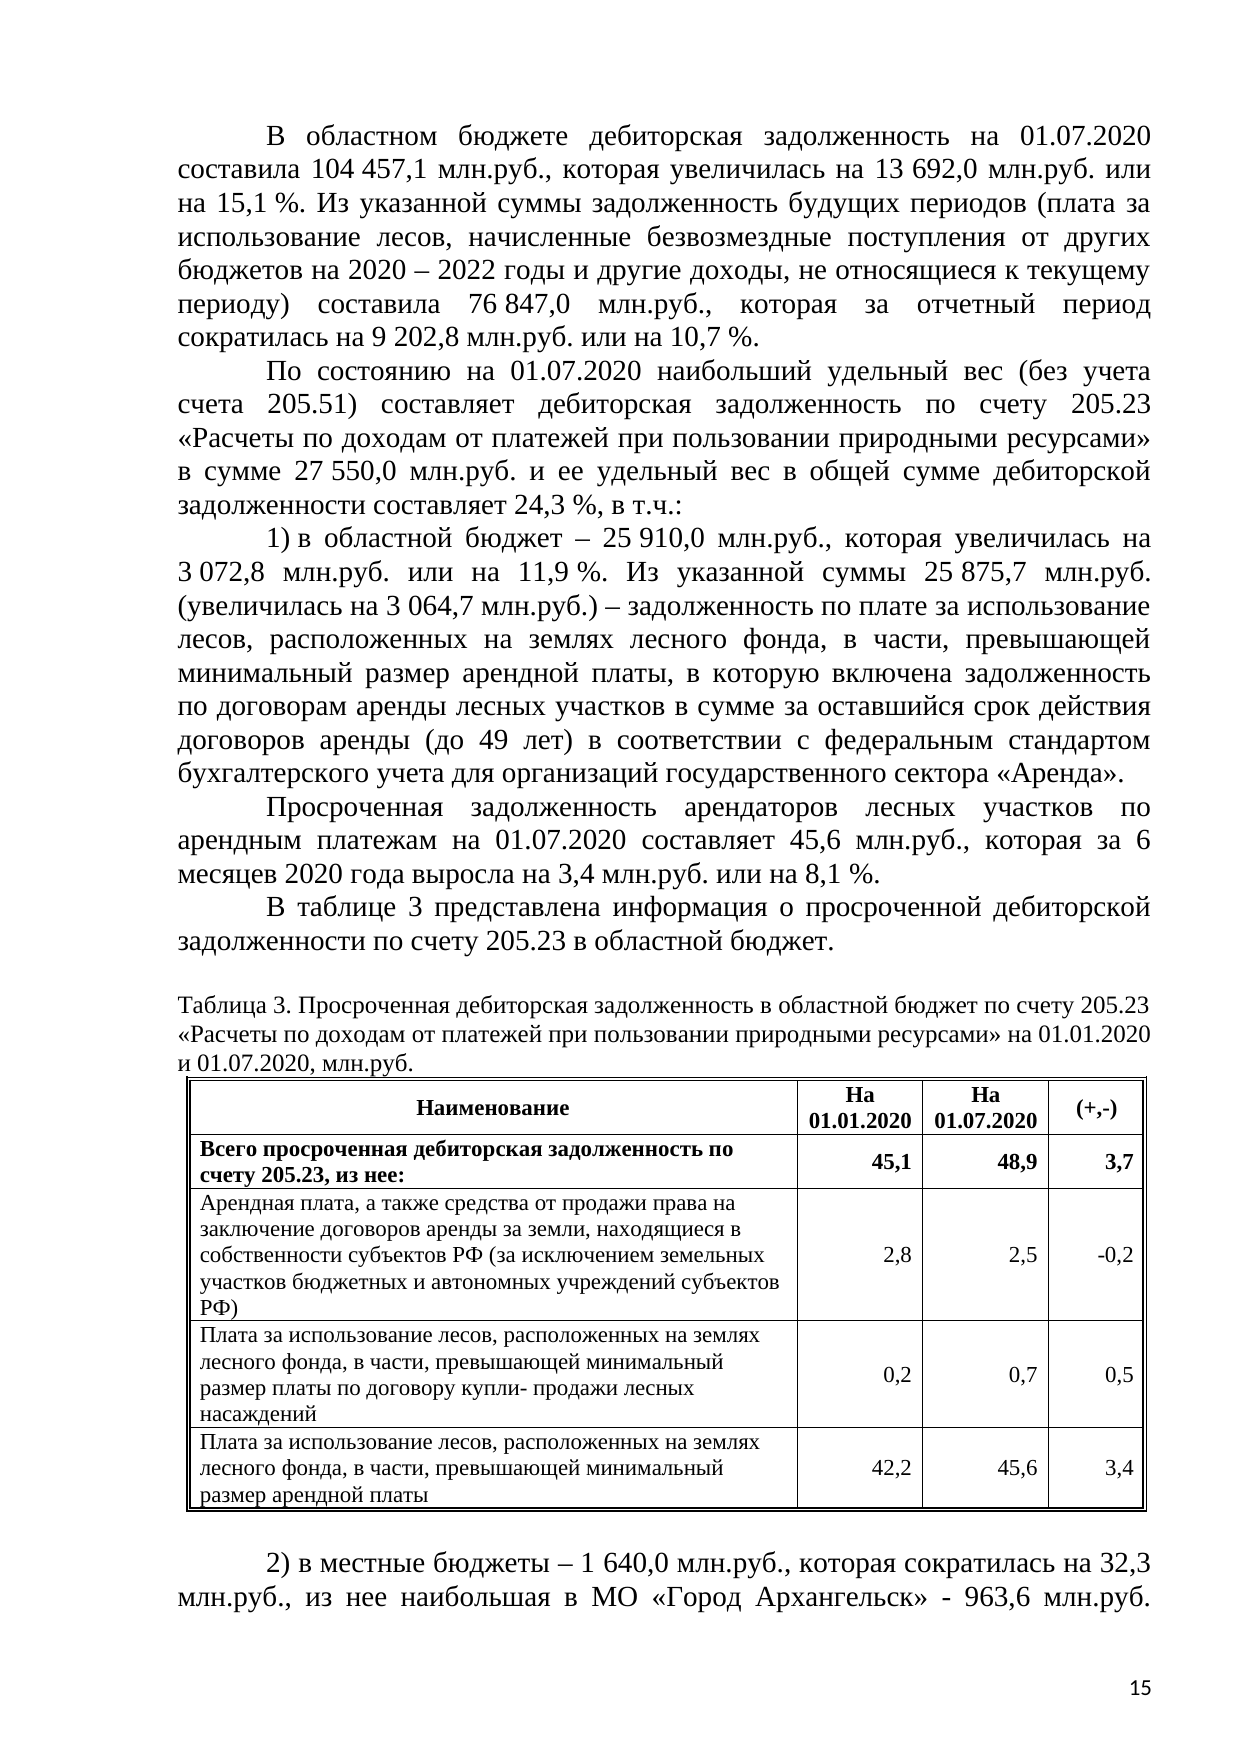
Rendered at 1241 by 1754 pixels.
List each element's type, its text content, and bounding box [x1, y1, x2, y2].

table_cell Всего просроченная дебиторская задолженность по счету 205.23, из нее: [191, 1135, 797, 1188]
table_cell 42,2 [798, 1428, 922, 1507]
table_cell -0,2 [1049, 1189, 1142, 1320]
text Просроченная задолженность арендаторов лесных участков по арендным платежам на 01.07.2020 составляет 45,6 млн.руб., которая за 6 месяцев 2020 года выросла на 3,4 млн.руб. или на 8,1 %. [177, 789, 1152, 889]
table_cell Плата за использование лесов, расположенных на землях лесного фонда, в части, превышающей минимальный размер арендной платы [191, 1428, 797, 1507]
table_cell Арендная плата, а также средства от продажи права на заключение договоров аренды за земли, находящиеся в собственности субъектов РФ (за исключением земельных участков бюджетных и автономных учреждений субъектов РФ) [191, 1189, 797, 1320]
table_cell 45,1 [798, 1135, 922, 1188]
table_cell 3,7 [1049, 1135, 1142, 1188]
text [177, 1545, 1152, 1612]
table_cell 2,8 [798, 1189, 922, 1320]
text В областном бюджете дебиторская задолженность на 01.07.2020 составила 104 457,1 млн.руб., которая увеличилась на 13 692,0 млн.руб. или на 15,1 %. Из указанной суммы задолженность будущих периодов (плата за использование лесов, начисленные безвозмездные поступления от других бюджетов на 2020 – 2022 годы и другие доходы, не относящиеся к текущему периоду) составила 76 847,0 млн.руб., которая за отчетный период сократилась на 9 202,8 млн.руб. или на 10,7 %. [177, 118, 1152, 353]
table_header На 01.01.2020 [798, 1081, 922, 1134]
table_header Наименование [191, 1081, 797, 1134]
title Таблица 3. Просроченная дебиторская задолженность в областной бюджет по счету 205.23 «Расчеты по доходам от платежей при пользовании природными ресурсами» на 01.01.2020 и 01.07.2020, млн.руб. [177, 990, 1152, 1076]
table_header На 01.07.2020 [923, 1081, 1048, 1134]
table_cell 3,4 [1049, 1428, 1142, 1507]
table_cell 0,5 [1049, 1321, 1142, 1427]
text В таблице 3 представлена информация о просроченной дебиторской задолженности по счету 205.23 в областной бюджет. [177, 889, 1152, 957]
text 1) в областной бюджет – 25 910,0 млн.руб., которая увеличилась на 3 072,8 млн.руб. или на 11,9 %. Из указанной суммы 25 875,7 млн.руб. (увеличилась на 3 064,7 млн.руб.) – задолженность по плате за использование лесов, расположенных на землях лесного фонда, в части, превышающей минимальный размер арендной платы, в которую включена задолженность по договорам аренды лесных участков в сумме за оставшийся срок действия договоров аренды (до 49 лет) в соответствии с федеральным стандартом бухгалтерского учета для организаций государственного сектора «Аренда». [177, 521, 1152, 789]
table_cell Плата за использование лесов, расположенных на землях лесного фонда, в части, превышающей минимальный размер платы по договору купли- продажи лесных насаждений [191, 1321, 797, 1427]
text По состоянию на 01.07.2020 наибольший удельный вес (без учета счета 205.51) составляет дебиторская задолженность по счету 205.23 «Расчеты по доходам от платежей при пользовании природными ресурсами» в сумме 27 550,0 млн.руб. и ее удельный вес в общей сумме дебиторской задолженности составляет 24,3 %, в т.ч.: [177, 353, 1152, 521]
table_cell 45,6 [923, 1428, 1048, 1507]
table_cell 0,2 [798, 1321, 922, 1427]
table_cell 2,5 [923, 1189, 1048, 1320]
table_cell 48,9 [923, 1135, 1048, 1188]
table_cell 0,7 [923, 1321, 1048, 1427]
table_header (+,-) [1049, 1081, 1142, 1134]
